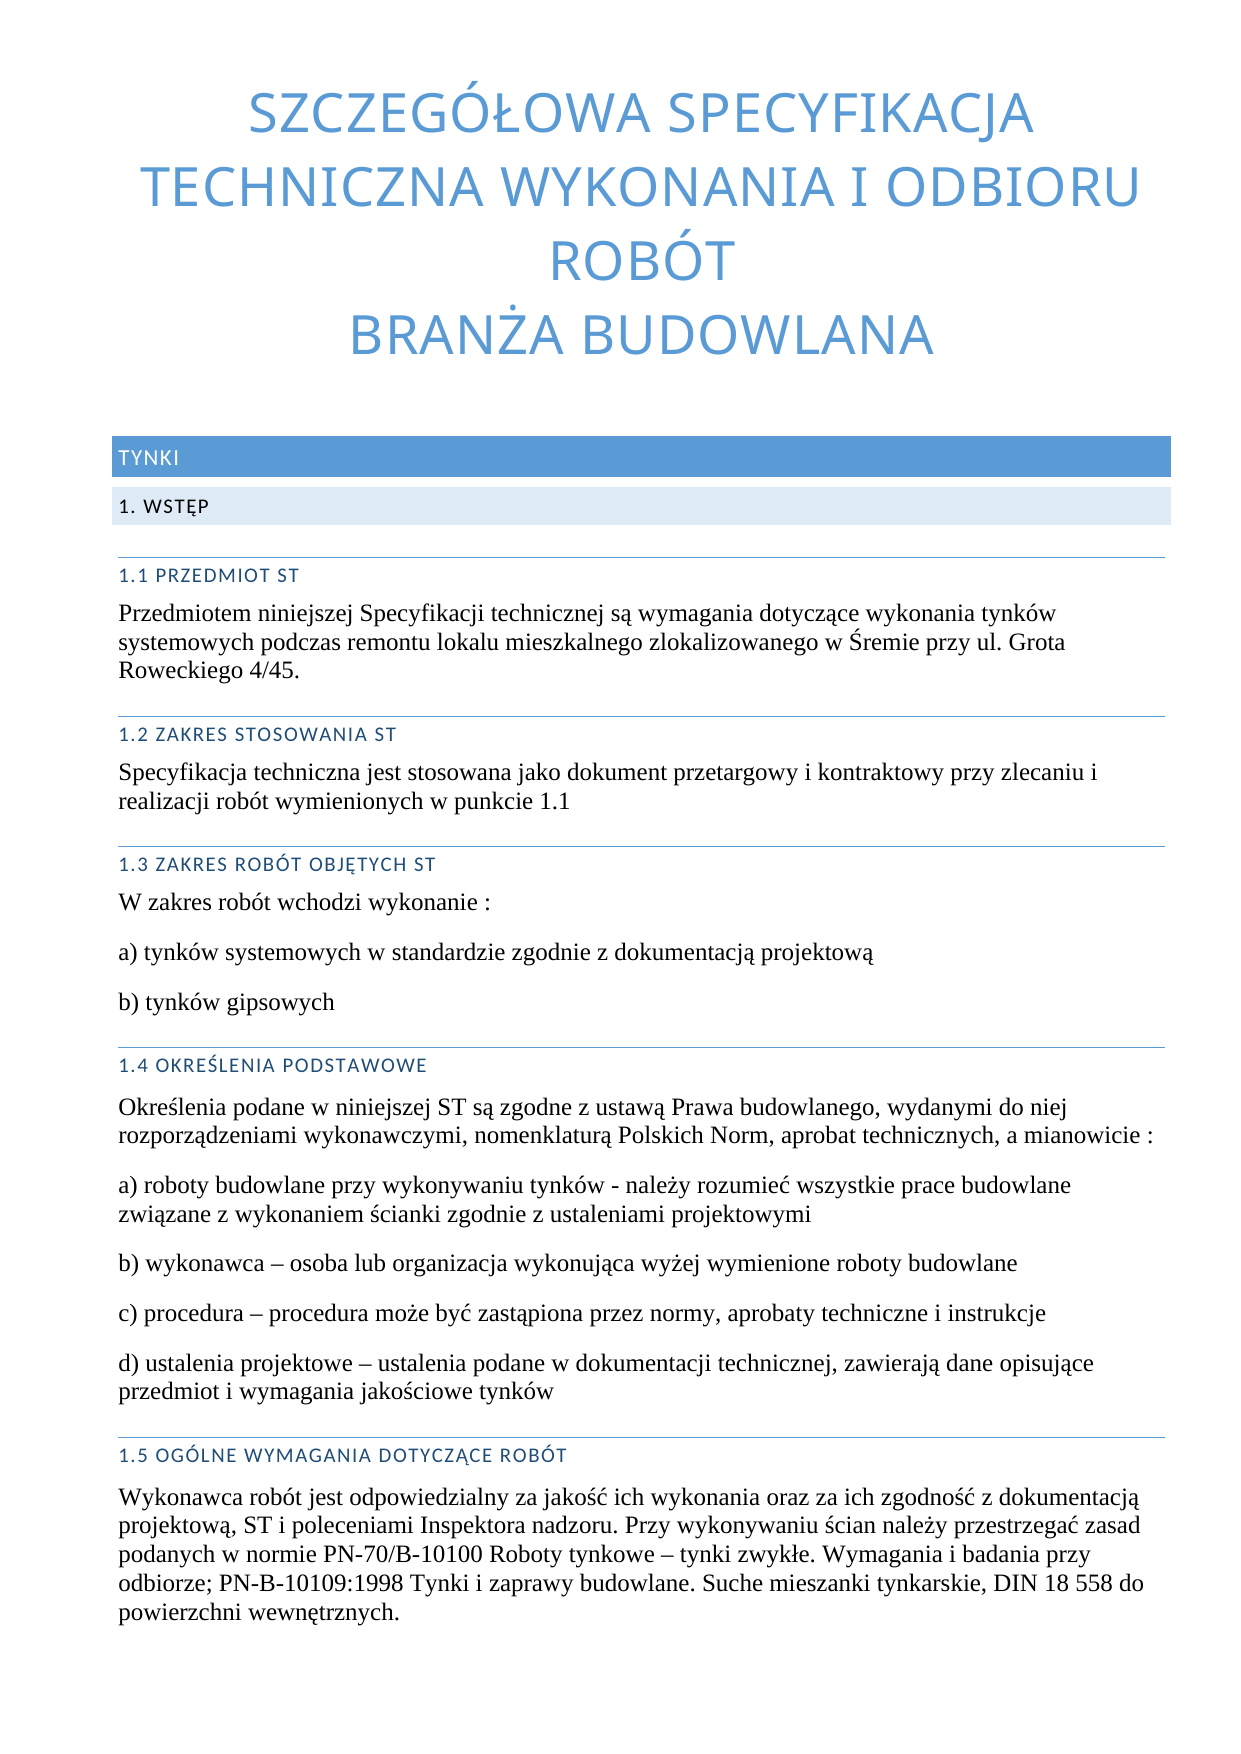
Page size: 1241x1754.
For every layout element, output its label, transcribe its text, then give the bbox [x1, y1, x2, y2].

subtitle TYNKI [118, 443, 1165, 471]
subtitle 1.2 Zakres stosowania ST [118, 717, 1165, 747]
text b) wykonawca – osoba lub organizacja wykonująca wyżej wymienione roboty budowlane [118, 1248, 1165, 1277]
subtitle 1.3 Zakres robót objętych ST [118, 847, 1165, 877]
subtitle 1.4 Określenia podstawowe [118, 1048, 1165, 1078]
text Specyfikacja techniczna jest stosowana jako dokument przetargowy i kontraktowy przy zlecaniu i realizacji robót wymienionych w punkcie 1.1 [118, 757, 1165, 814]
text Przedmiotem niniejszej Specyfikacji technicznej są wymagania dotyczące wykonania tynków systemowych podczas remontu lokalu mieszkalnego zlokalizowanego w Śremie przy ul. Grota Roweckiego 4/45. [118, 598, 1165, 684]
text a) roboty budowlane przy wykonywaniu tynków - należy rozumieć wszystkie prace budowlane związane z wykonaniem ścianki zgodnie z ustaleniami projektowymi [118, 1170, 1165, 1228]
text Określenia podane w niniejszej ST są zgodne z ustawą Prawa budowlanego, wydanymi do niej rozporządzeniami wykonawczymi, nomenklaturą Polskich Norm, aprobat technicznych, a mianowicie : [118, 1092, 1165, 1149]
text Wykonawca robót jest odpowiedzialny za jakość ich wykonania oraz za ich zgodność z dokumentacją projektową, ST i poleceniami Inspektora nadzoru. Przy wykonywaniu ścian należy przestrzegać zasad podanych w normie PN-70/B-10100 Roboty tynkowe – tynki zwykłe. Wymagania i badania przy odbiorze; PN-B-10109:1998 Tynki i zaprawy budowlane. Suche mieszanki tynkarskie, DIN 18 558 do powierzchni wewnętrznych. [118, 1482, 1165, 1626]
subtitle 1.5 Ogólne wymagania dotyczące robót [118, 1438, 1165, 1468]
text b) tynków gipsowych [118, 987, 1165, 1015]
text d) ustalenia projektowe – ustalenia podane w dokumentacji technicznej, zawierają dane opisujące przedmiot i wymagania jakościowe tynków [118, 1348, 1165, 1405]
subtitle 1. WSTĘP [118, 494, 1165, 519]
text c) procedura – procedura może być zastąpiona przez normy, aprobaty techniczne i instrukcje [118, 1298, 1165, 1327]
title SZCZEGÓŁOWA SPECYFIKACJA TECHNICZNA WYKONANIA I ODBIORU ROBÓT [118, 75, 1165, 296]
text W zakres robót wchodzi wykonanie : [118, 887, 1165, 916]
text a) tynków systemowych w standardzie zgodnie z dokumentacją projektową [118, 937, 1165, 966]
title BRANŻA BUDOWLANA [118, 296, 1165, 370]
subtitle 1.1 Przedmiot ST [118, 558, 1165, 588]
